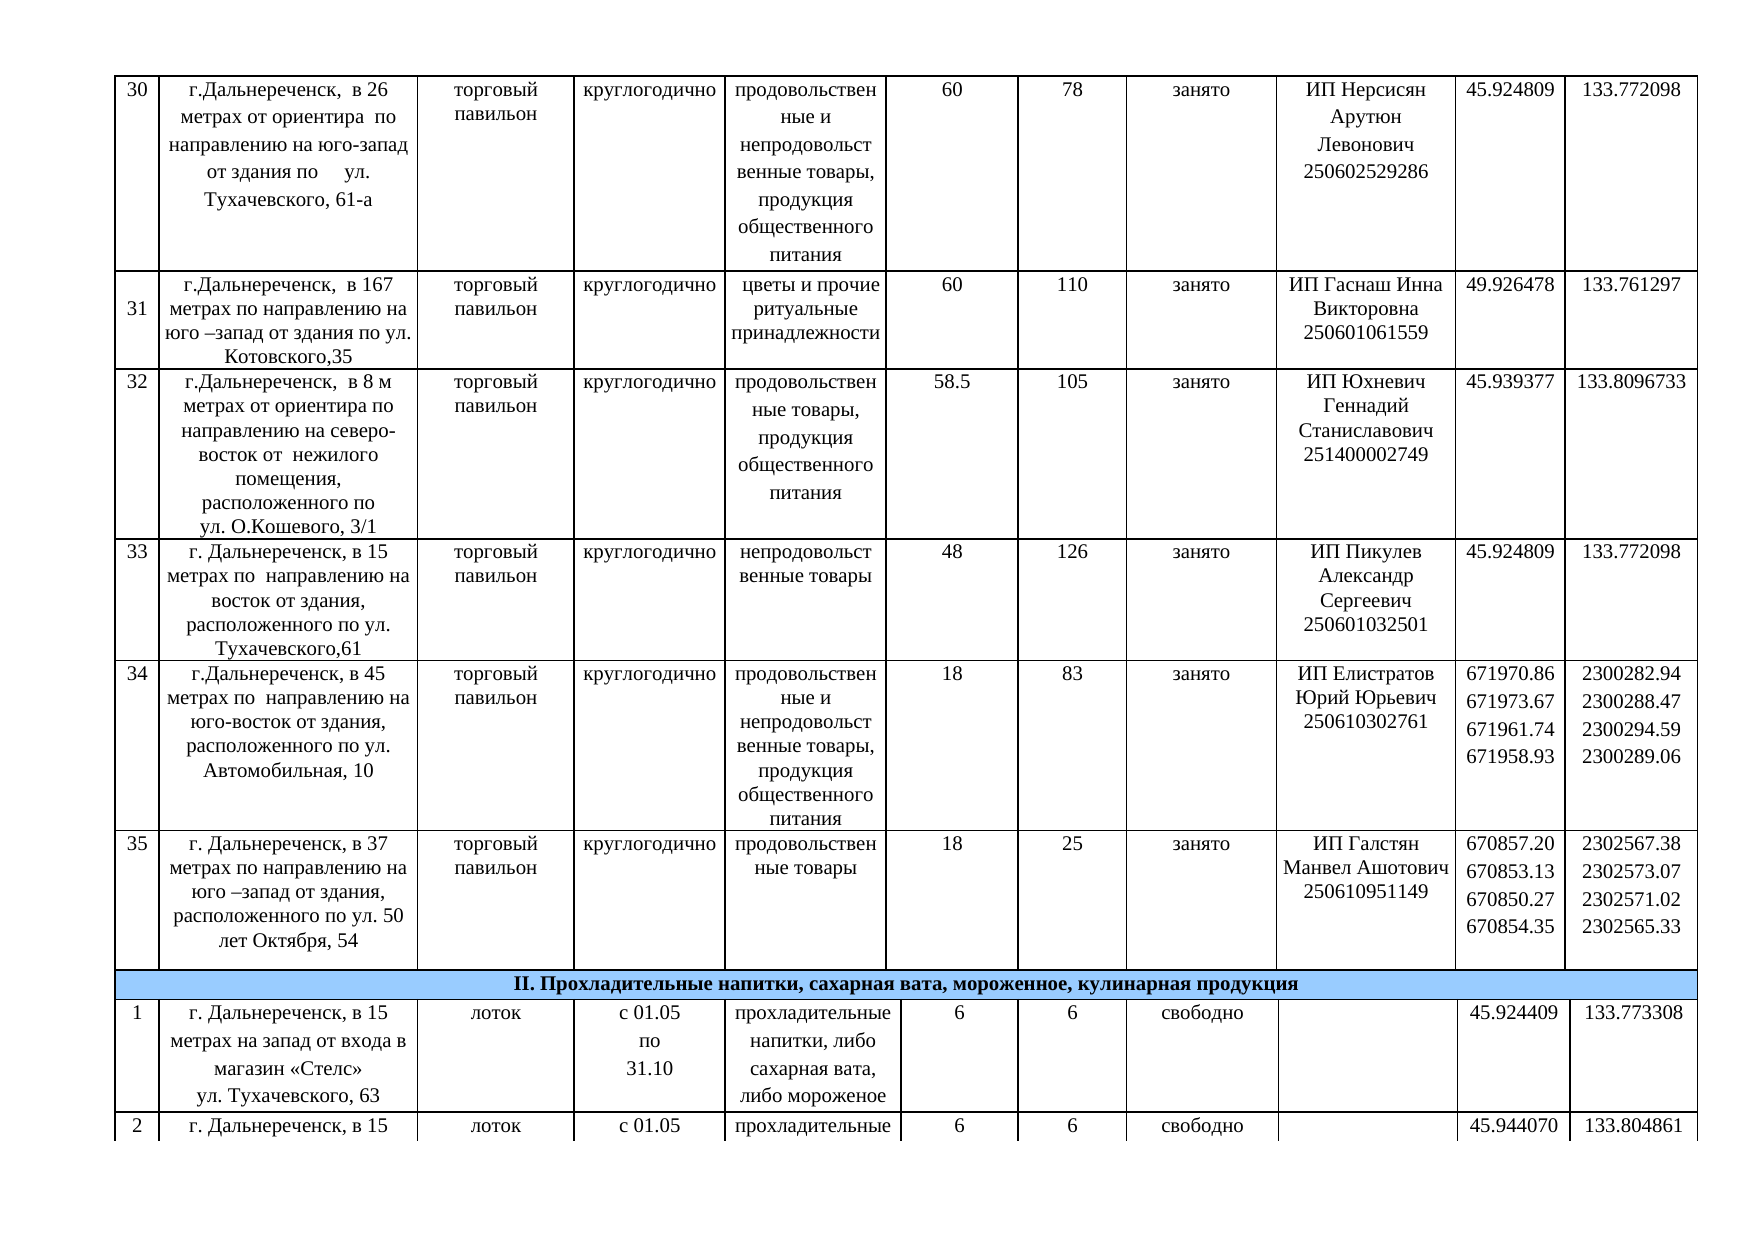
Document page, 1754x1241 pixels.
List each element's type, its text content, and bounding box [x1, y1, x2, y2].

table_cell 110 [1019, 272, 1126, 368]
table_cell 34 [116, 661, 158, 830]
table_cell [1279, 1113, 1457, 1141]
table_cell ИП Галстян Манвел Ашотович 250610951149 [1277, 831, 1455, 969]
table_cell занято [1127, 831, 1276, 969]
table_cell свободно [1127, 1113, 1278, 1141]
table_cell круглогодично [575, 831, 724, 969]
table_cell торговый павильон [418, 661, 573, 830]
table_cell продовольствен ные и непродовольст венные товары, продукция общественного питания [726, 661, 885, 830]
table_cell прохладительные напитки, либо сахарная вата, либо мороженое [726, 1000, 900, 1111]
table_cell 126 [1019, 540, 1126, 660]
table_cell ИП Юхневич Геннадий Станиславович 251400002749 [1277, 370, 1455, 538]
table_cell занято [1127, 661, 1276, 830]
table_cell 78 [1019, 77, 1126, 270]
table_cell 670857.20 670853.13 670850.27 670854.35 [1456, 831, 1564, 969]
table_cell 60 [887, 77, 1017, 270]
table_cell 45.944070 [1458, 1113, 1569, 1141]
table_cell торговый павильон [418, 540, 573, 660]
table_cell г.Дальнереченск, в метрах от ориентира по направлению на северо-восток от нежилого помещения, расположенного по ул. О.Кошевого, 3/1 [160, 370, 417, 538]
table_cell 133.8096733 [1566, 370, 1697, 538]
table_cell свободно [1127, 1000, 1278, 1111]
table_cell 32 [116, 370, 158, 538]
table_cell г.Дальнереченск, в от ориентира по направлению на юго-запад от здания по ул. Тухачевского, 61-а [160, 77, 417, 270]
table_cell 133.772098 [1566, 77, 1697, 270]
table_cell ИП Елистратов Юрий Юрьевич 250610302761 [1277, 661, 1455, 830]
table_cell 60 [887, 272, 1017, 368]
table_cell лоток [418, 1113, 573, 1141]
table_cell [726, 77, 885, 270]
table_cell продовольствен ные товары [726, 831, 885, 969]
table_cell занято [1127, 272, 1276, 368]
table_cell 6 [1019, 1113, 1126, 1141]
table_cell занято [1127, 540, 1276, 660]
table_cell 45.924809 [1456, 540, 1564, 660]
table_cell 45.939377 [1456, 370, 1564, 538]
table_cell торговый павильон [418, 272, 573, 368]
table_cell II. Прохладительные напитки, сахарная вата, мороженное, кулинарная продукция [116, 971, 1697, 999]
table_cell занято [1127, 370, 1276, 538]
table_cell 133.761297 [1566, 272, 1697, 368]
table_cell г.Дальнереченск, в по направлению на юго –запад от здания по ул. Котовского,35 [160, 272, 417, 368]
table_cell круглогодично [575, 661, 724, 830]
table_cell круглогодично [575, 272, 724, 368]
table_cell 48 [887, 540, 1017, 660]
table_cell круглогодично [575, 77, 724, 270]
table_cell 133.773308 [1571, 1000, 1697, 1111]
table_cell 105 [1019, 370, 1126, 538]
table_cell 133.772098 [1566, 540, 1697, 660]
table_cell 1 [116, 1000, 158, 1111]
table_cell 18 [887, 831, 1017, 969]
table_cell г. Дальнереченск, в на запад от входа в магазин «Стелс» ул. Тухачевского, 63 [160, 1000, 417, 1111]
table_cell г. Дальнереченск, в по направлению на восток от здания, расположенного по ул. Тухачевского,61 [160, 540, 417, 660]
table_cell 31 [116, 272, 158, 368]
table_cell с 01.05 по 31.10 [575, 1000, 724, 1111]
table_cell 25 [1019, 831, 1126, 969]
table_cell продовольствен ные товары, продукция общественного питания [726, 370, 885, 538]
table_cell 2300282.94 2300288.47 2300294.59 2300289.06 [1566, 661, 1697, 830]
table_cell ИП Пикулев Александр Сергеевич 250601032501 [1277, 540, 1455, 660]
table_cell 671970.86 671973.67 671961.74 671958.93 [1456, 661, 1564, 830]
table_cell круглогодично [575, 540, 724, 660]
table_cell круглогодично [575, 370, 724, 538]
table_cell [1279, 1000, 1457, 1111]
table_cell 49.926478 [1456, 272, 1564, 368]
table_cell г. Дальнереченск, в по направлению на юго –запад от здания, расположенного по ул. 50 лет Октября, 54 [160, 831, 417, 969]
table_cell 2 [116, 1113, 158, 1141]
table_cell занято [1127, 77, 1276, 270]
table_cell 6 [1019, 1000, 1126, 1111]
table_cell с 01.05 по 31.10 [575, 1113, 724, 1141]
table_cell 33 [116, 540, 158, 660]
table_cell торговый павильон [418, 77, 573, 270]
table_cell 6 [902, 1113, 1017, 1141]
table_cell г.Дальнереченск, в по направлению на юго-восток от здания, расположенного по ул. Автомобильная, 10 [160, 661, 417, 830]
table_cell 18 [887, 661, 1017, 830]
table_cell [726, 1113, 900, 1141]
table_cell торговый павильон [418, 831, 573, 969]
table_cell 45.924409 [1458, 1000, 1569, 1111]
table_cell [160, 1113, 417, 1141]
table_cell 83 [1019, 661, 1126, 830]
table_cell непродовольст венные товары [726, 540, 885, 660]
table_cell 30 [116, 77, 158, 270]
table_cell 58.5 [887, 370, 1017, 538]
table_cell ИП Гаснаш Инна Викторовна 250601061559 [1277, 272, 1455, 368]
table_cell 2302567.38 2302573.07 2302571.02 2302565.33 [1566, 831, 1697, 969]
table_cell 133.804861 [1571, 1113, 1697, 1141]
table_cell 6 [902, 1000, 1017, 1111]
table_cell лоток [418, 1000, 573, 1111]
table_cell цветы и прочие ритуальные принадлежности [726, 272, 885, 368]
table_cell 45.924809 [1456, 77, 1564, 270]
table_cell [1277, 77, 1455, 270]
table_cell 35 [116, 831, 158, 969]
table_cell торговый павильон [418, 370, 573, 538]
